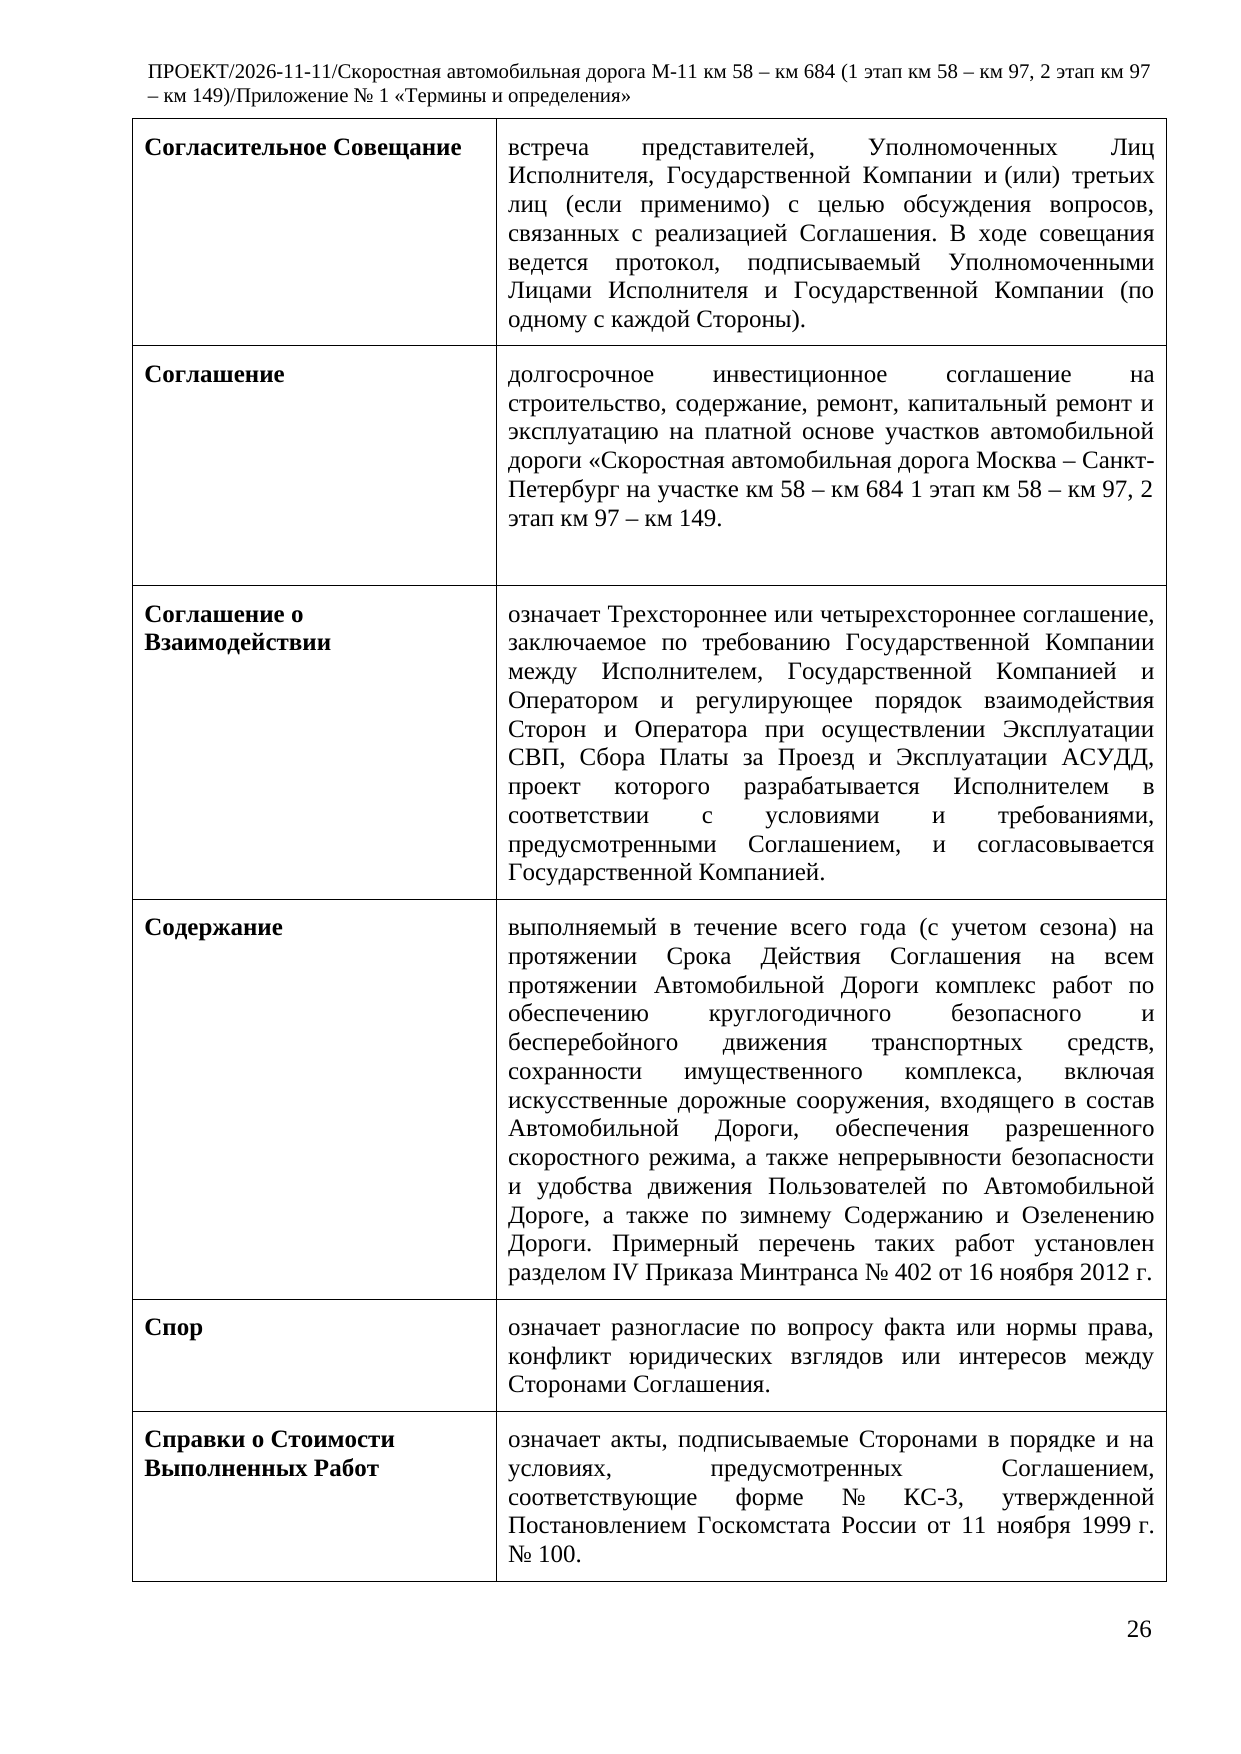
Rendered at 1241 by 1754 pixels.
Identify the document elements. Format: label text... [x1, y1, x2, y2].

table_cell Справки о Стоимости Выполненных Работ [133, 1412, 496, 1581]
table_cell означает Трехстороннее или четырехстороннее соглашение, заключаемое по требованию Государственной Компании между Исполнителем, Государственной Компанией и Оператором и регулирующее порядок взаимодействия Сторон и Оператора при осуществлении Эксплуатации СВП, Сбора Платы за Проезд и Эксплуатации АСУДД, проект которого разрабатывается Исполнителем в соответствии с условиями и требованиями, предусмотренными Соглашением, и согласовывается Государственной Компанией. [497, 586, 1166, 899]
table_cell долгосрочное инвестиционное соглашение на строительство, содержание, ремонт, капитальный ремонт и эксплуатацию на платной основе участков автомобильной дороги «Скоростная автомобильная дорога Москва – Санкт-Петербург на участке км 58 – км 684 1 этап км 58 – км 97, 2 этап км 97 – км 149. [497, 346, 1166, 585]
table_cell означает акты, подписываемые Сторонами в порядке и на условиях, предусмотренных Соглашением, соответствующие форме № КС-3, утвержденной Постановлением Госкомстата России от 11 ноября 1999 г. № 100. [497, 1412, 1166, 1581]
table_cell Спор [133, 1300, 496, 1411]
table_cell Соглашение [133, 346, 496, 585]
table_cell Согласительное Совещание [133, 119, 496, 345]
table_cell Содержание [133, 900, 496, 1298]
table_cell Соглашение о Взаимодействии [133, 586, 496, 899]
table_cell встреча представителей, Уполномоченных Лиц Исполнителя, Государственной Компании и (или) третьих лиц (если применимо) с целью обсуждения вопросов, связанных с реализацией Соглашения. В ходе совещания ведется протокол, подписываемый Уполномоченными Лицами Исполнителя и Государственной Компании (по одному с каждой Стороны). [497, 119, 1166, 345]
table_cell выполняемый в течение всего года (с учетом сезона) на протяжении Срока Действия Соглашения на всем протяжении Автомобильной Дороги комплекс работ по обеспечению круглогодичного безопасного и бесперебойного движения транспортных средств, сохранности имущественного комплекса, включая искусственные дорожные сооружения, входящего в состав Автомобильной Дороги, обеспечения разрешенного скоростного режима, а также непрерывности безопасности и удобства движения Пользователей по Автомобильной Дороге, а также по зимнему Содержанию и Озеленению Дороги. Примерный перечень таких работ установлен разделом IV Приказа Минтранса № 402 от 16 ноября 2012 г. [497, 900, 1166, 1298]
table_cell означает разногласие по вопросу факта или нормы права, конфликт юридических взглядов или интересов между Сторонами Соглашения. [497, 1300, 1166, 1411]
